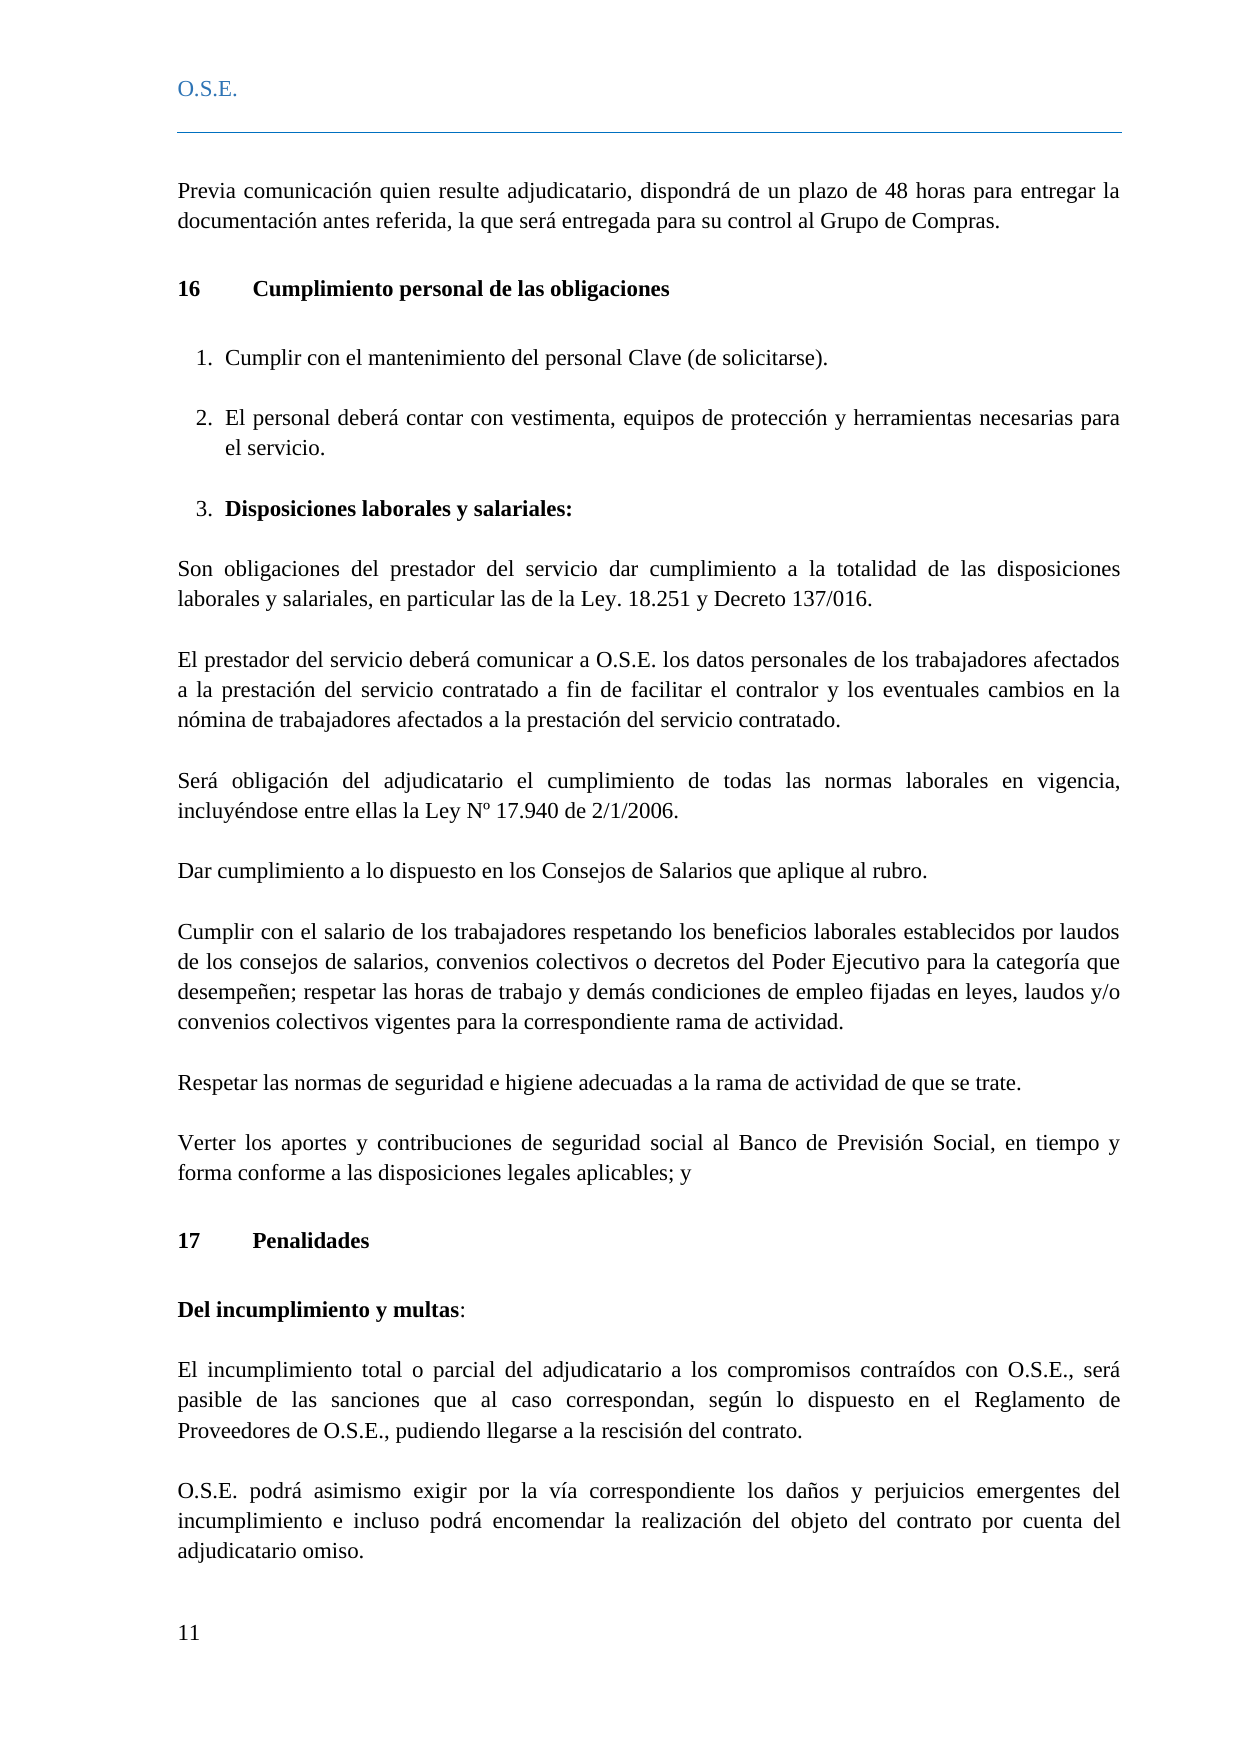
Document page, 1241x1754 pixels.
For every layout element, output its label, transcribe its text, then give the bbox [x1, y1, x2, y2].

text Previa comunicación quien resulte adjudicatario, dispondrá de un plazo de 48 horas para entregar la documentación antes referida, la que será entregada para su control al Grupo de Compras. [177, 177, 1122, 234]
text Cumplir con el salario de los trabajadores respetando los beneficios laborales establecidos por laudos de los consejos de salarios, convenios colectivos o decretos del Poder Ejecutivo para la categoría que desempeñen; respetar las horas de trabajo y demás condiciones de empleo fijadas en leyes, laudos y/o convenios colectivos vigentes para la correspondiente rama de actividad. [177, 918, 1122, 1035]
text Será obligación del adjudicatario el cumplimiento de todas las normas laborales en vigencia, incluyéndose entre ellas la Ley Nº 17.940 de 2/1/2006. [177, 767, 1122, 823]
text Respetar las normas de seguridad e higiene adecuadas a la rama de actividad de que se trate. [177, 1069, 1122, 1095]
list El personal deberá contar con vestimenta, equipos de protección y herramientas necesarias para el servicio. [196, 404, 1122, 461]
text El incumplimiento total o parcial del adjudicatario a los compromisos contraídos con O.S.E., será pasible de las sanciones que al caso correspondan, según lo dispuesto en el Reglamento de Proveedores de O.S.E., pudiendo llegarse a la rescisión del contrato. [177, 1356, 1122, 1443]
text El prestador del servicio deberá comunicar a O.S.E. los datos personales de los trabajadores afectados a la prestación del servicio contratado a fin de facilitar el contralor y los eventuales cambios en la nómina de trabajadores afectados a la prestación del servicio contratado. [177, 646, 1122, 733]
text Dar cumplimiento a lo dispuesto en los Consejos de Salarios que aplique al rubro. [177, 857, 1122, 884]
text Verter los aportes y contribuciones de seguridad social al Banco de Previsión Social, en tiempo y forma conforme a las disposiciones legales aplicables; y [177, 1129, 1122, 1186]
list Cumplir con el mantenimiento del personal Clave (de solicitarse). [196, 344, 1122, 370]
text O.S.E. podrá asimismo exigir por la vía correspondiente los daños y perjuicios emergentes del incumplimiento e incluso podrá encomendar la realización del objeto del contrato por cuenta del adjudicatario omiso. [177, 1477, 1122, 1564]
text Del incumplimiento y multas: [177, 1296, 1131, 1322]
list Disposiciones laborales y salariales: [196, 495, 1122, 521]
text 16 Cumplimiento personal de las obligaciones [177, 275, 1122, 301]
text Son obligaciones del prestador del servicio dar cumplimiento a la totalidad de las disposiciones laborales y salariales, en particular las de la Ley. 18.251 y Decreto 137/016. [177, 555, 1122, 612]
text 17 Penalidades [177, 1227, 1122, 1253]
